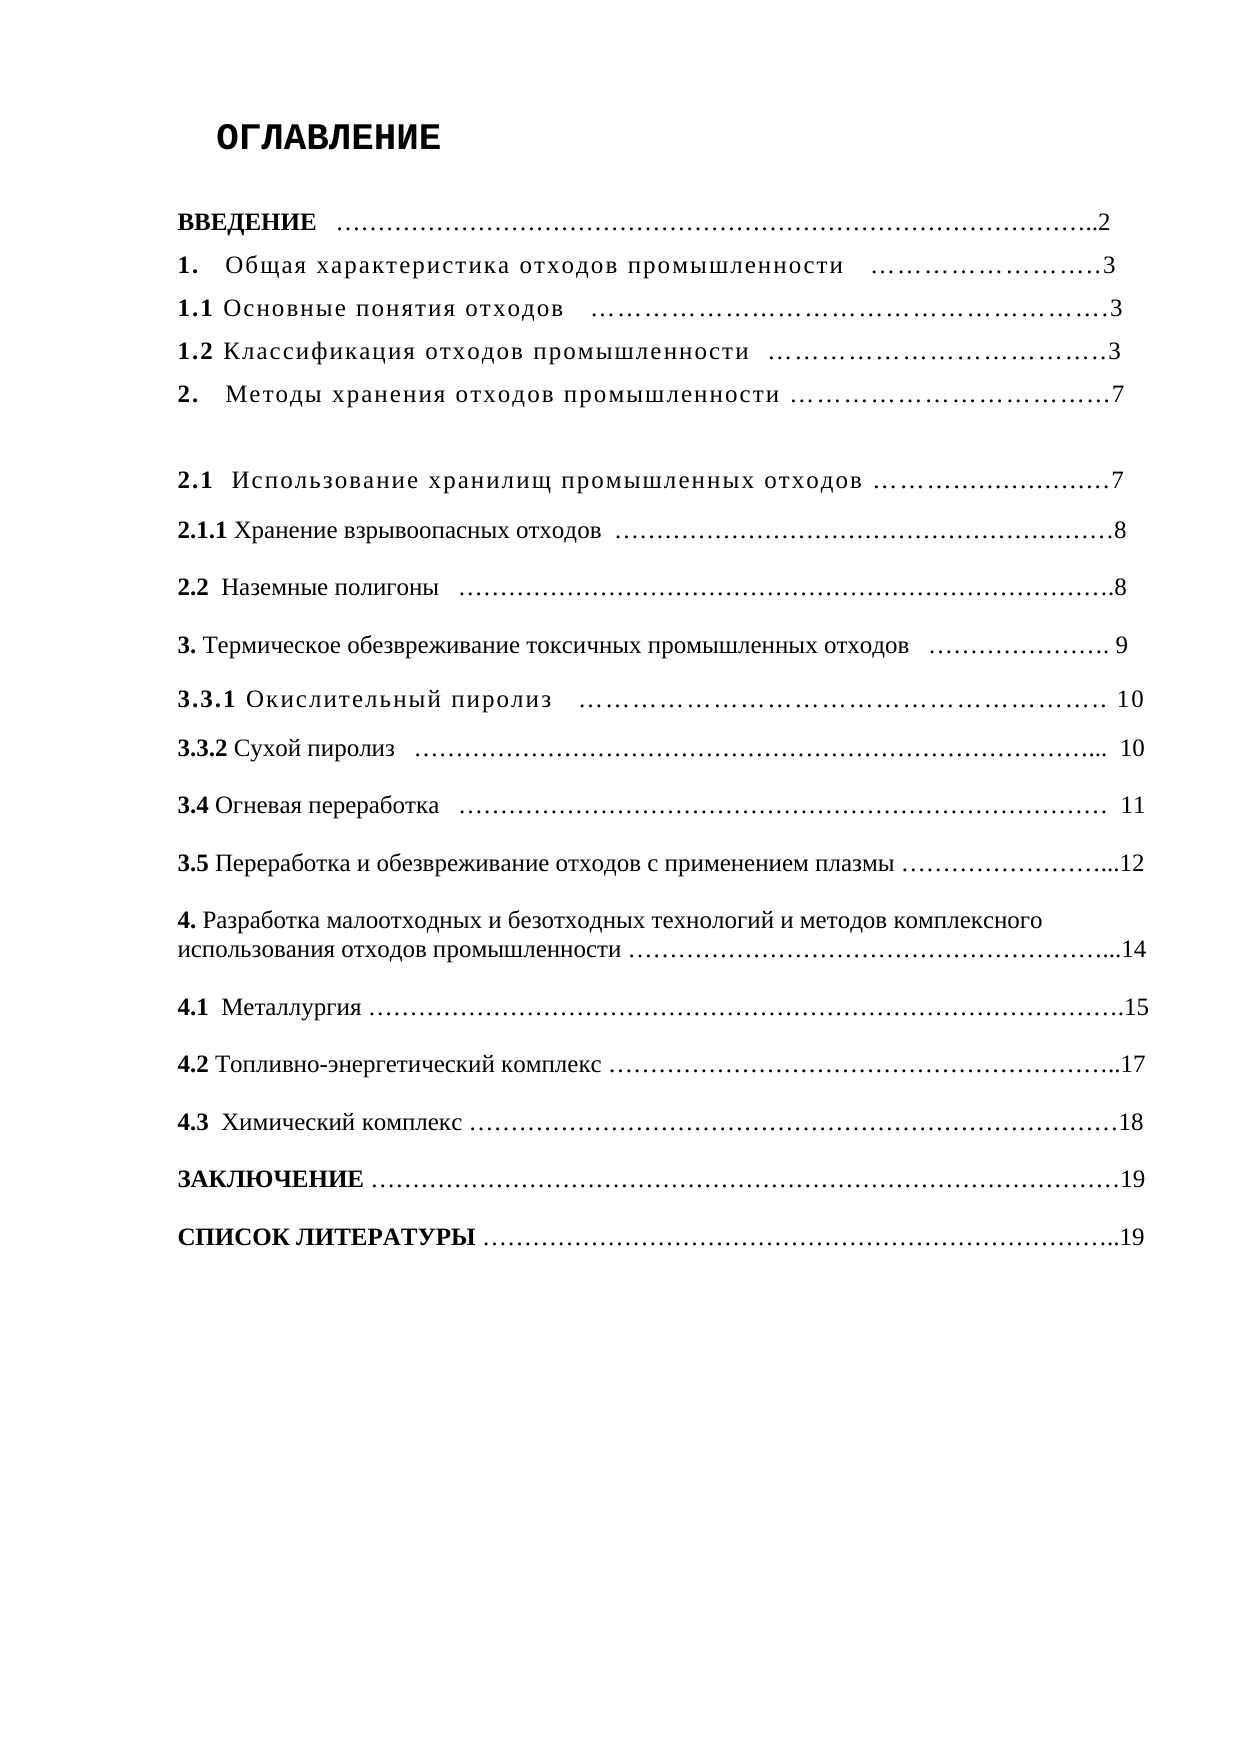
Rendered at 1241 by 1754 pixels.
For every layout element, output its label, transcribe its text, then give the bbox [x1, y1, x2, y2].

subtitle ВВЕДЕНИЕ ………………………………………………………………………………..2 1. Общая характеристика отходов промышленности ……………………..3 1.1 Основные понятия отходов ………………...……………………………….3 1.2 Классификация отходов промышленности ………………………………..3 2. Методы хранения отходов промышленности ……………………………...7 2.1 Использование хранилищ промышленных отходов ………...................7 [177, 207, 1152, 494]
text 4.3 Химический комплекс ……………………………………………………………………18 [177, 1078, 1171, 1136]
text 4.2 Топливно-энергетический комплекс ……………………………………………………..17 [177, 1021, 1171, 1078]
text 2.2 Наземные полигоны …………………………………………………………………….8 3. Термическое обезвреживание токсичных промышленных отходов …………………. 9 [177, 572, 1152, 659]
text 4. Разработка малоотходных и безотходных технологий и методов комплексного использования отходов промышленности …………………………………………………...14 [177, 877, 1171, 963]
text 3.4 Огневая переработка …………………………………………………………………… 11 3.5 Переработка и обезвреживание отходов с применением плазмы ……………………...12 [177, 791, 1171, 877]
text 2.1.1 Хранение взрывоопасных отходов ……………………………………………………8 [177, 515, 1152, 544]
text 4.1 Металлургия ……………………………………………………………………………….15 [177, 963, 1171, 1021]
text ОГЛАВЛЕНИЕ [185, 118, 1144, 161]
text СПИСОК ЛИТЕРАТУРЫ …………………………………………………………………..19 [177, 1193, 1171, 1251]
text ЗАКЛЮЧЕНИЕ ………………………………………………………………………………19 [177, 1136, 1171, 1193]
subtitle 3.3.1 Окислительный пиролиз ………………………………………………….. 10 [177, 684, 1152, 712]
text 3.3.2 Сухой пиролиз ………………………………………………………………………... 10 [177, 733, 1152, 762]
